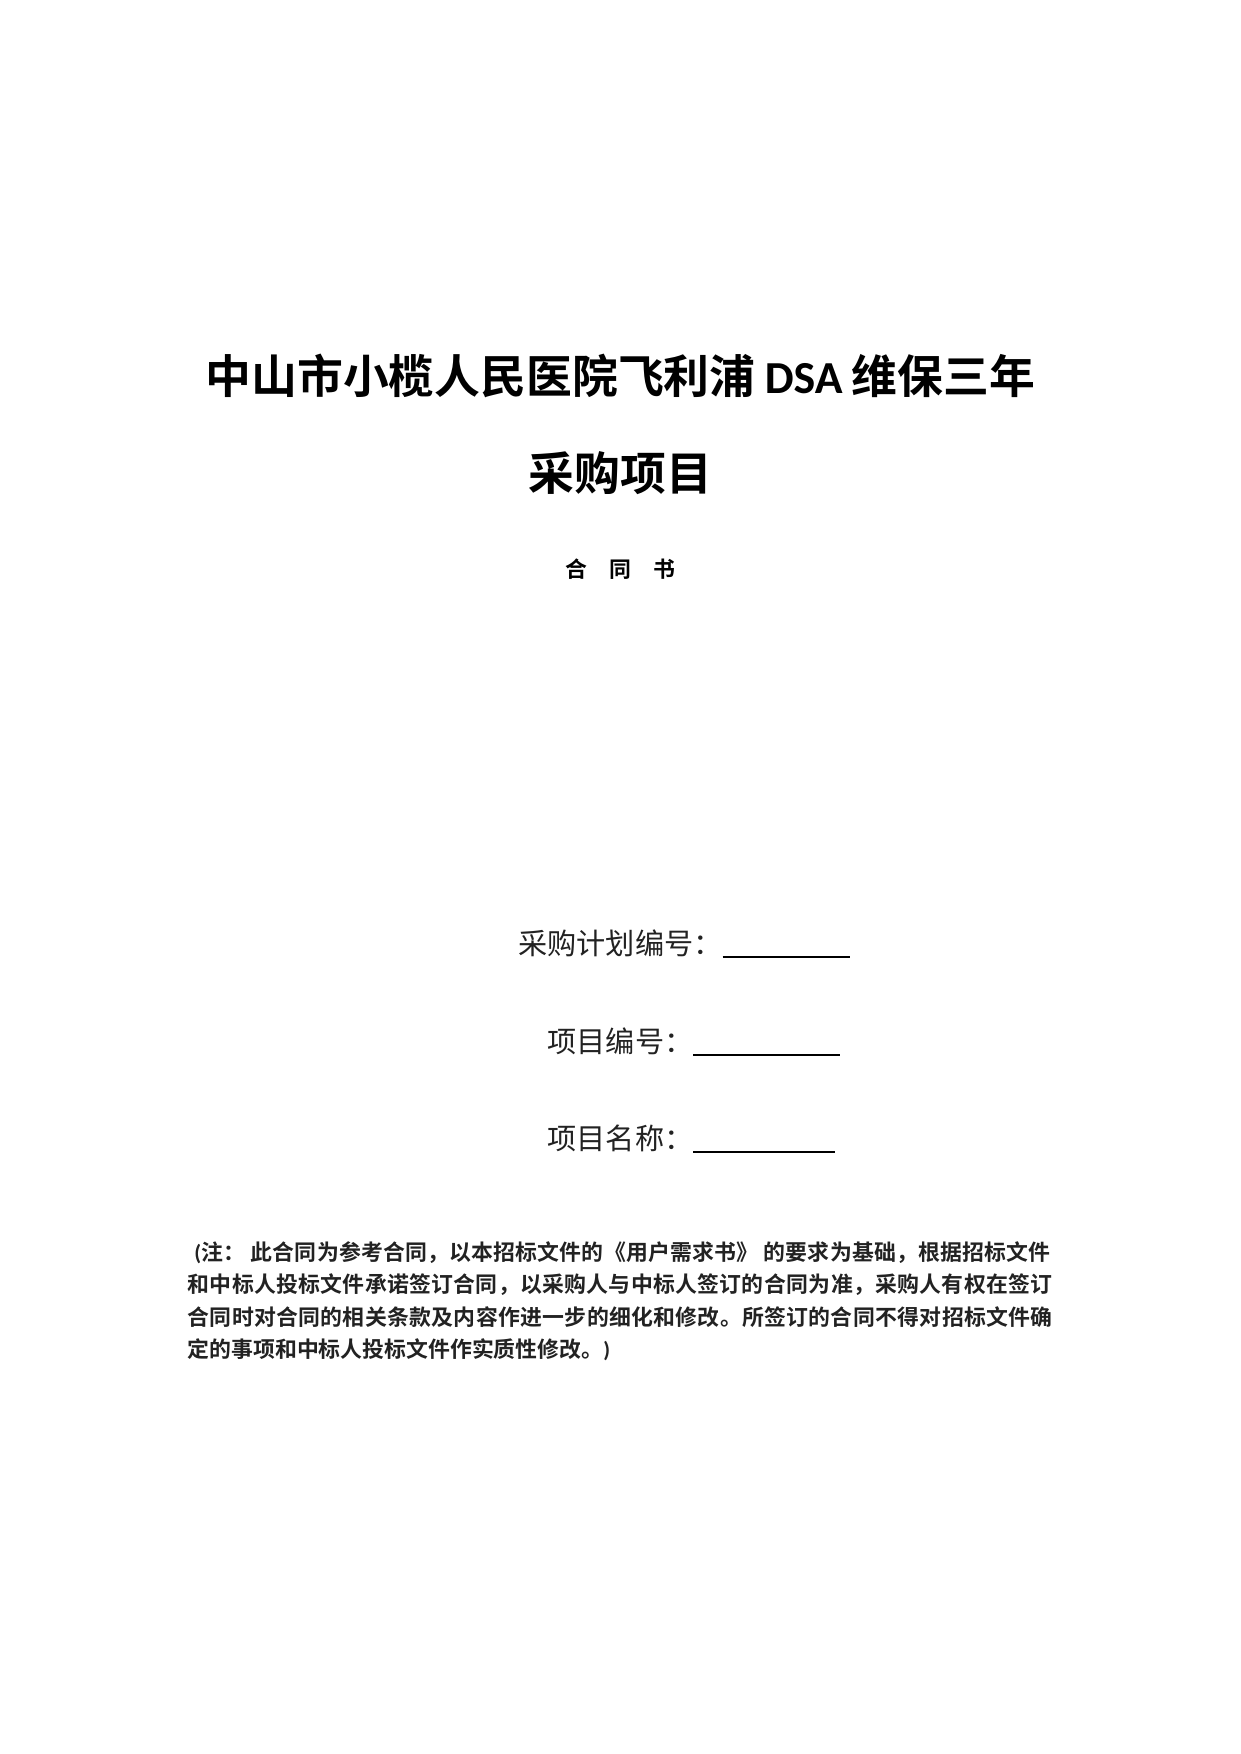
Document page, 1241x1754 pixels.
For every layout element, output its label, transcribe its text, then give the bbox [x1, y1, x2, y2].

text 项目编号： [187, 1007, 1053, 1072]
text (注： 此合同为参考合同，以本招标文件的《用户需求书》 的要求为基础，根据招标文件和中标人投标文件承诺签订合同，以采购人与中标人签订的合同为准，采购人有权在签订合同时对合同的相关条款及内容作进一步的细化和修改。所签订的合同不得对招标文件确定的事项和中标人投标文件作实质性修改。) [187, 1234, 1053, 1364]
text 采购计划编号： [187, 909, 1053, 974]
text 合 同 书 [187, 552, 1053, 584]
text 项目名称： [187, 1104, 1053, 1169]
text 中山市小榄人民医院飞利浦DSA维保三年采购项目 [187, 324, 1053, 519]
